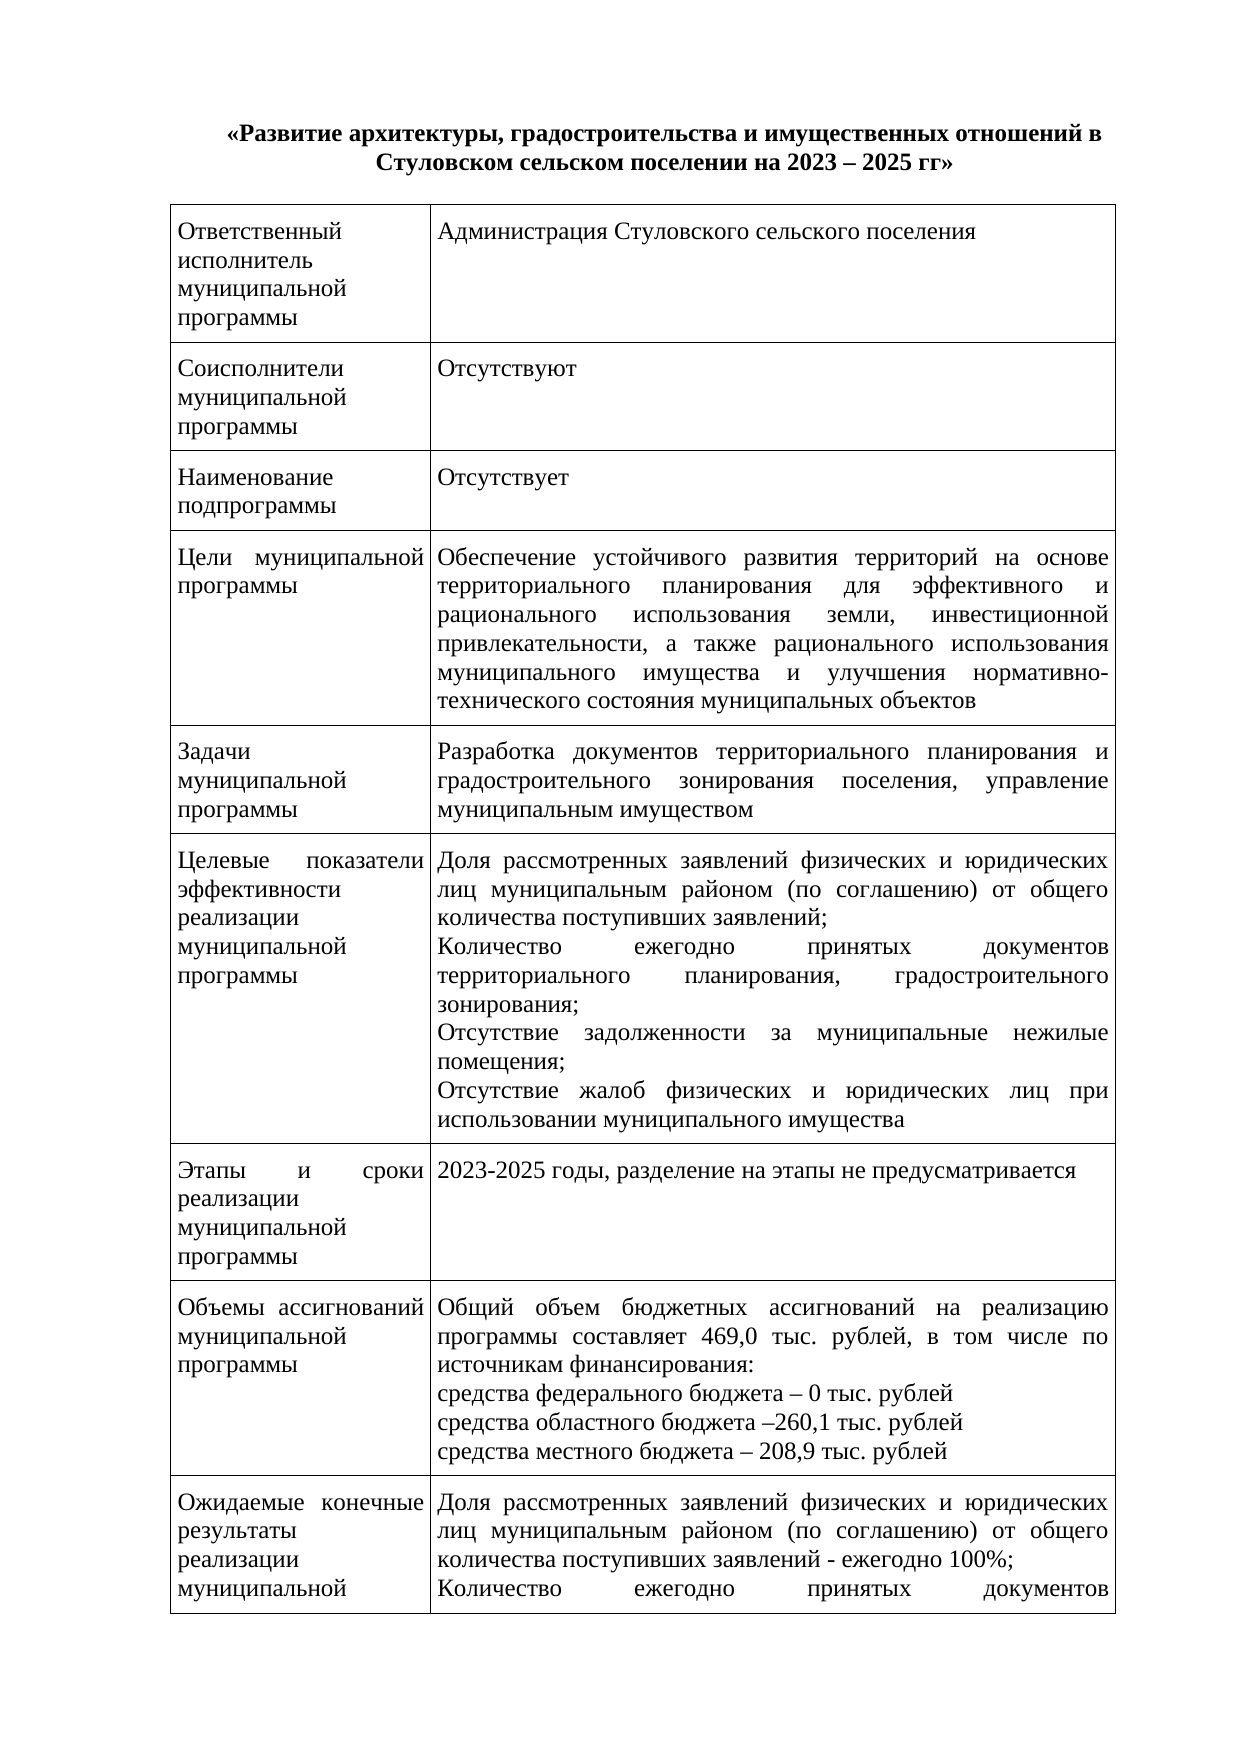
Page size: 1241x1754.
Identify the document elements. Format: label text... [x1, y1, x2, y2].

table_cell Доля рассмотренных заявлений физических и юридических лиц муниципальным районом (по соглашению) от общего количества поступивших заявлений; Количество ежегодно принятых документов территориального планирования, градостроительного зонирования; Отсутствие задолженности за муниципальные нежилые помещения; Отсутствие жалоб физических и юридических лиц при использовании муниципального имущества [431, 834, 1115, 1143]
table_cell Соисполнители муниципальной программы [171, 343, 430, 450]
table_cell Цели муниципальной программы [171, 531, 430, 725]
table_header Ответственный исполнитель муниципальной программы [171, 205, 430, 342]
table_header Администрация Стуловского сельского поселения [431, 205, 1115, 342]
table_cell Общий объем бюджетных ассигнований на реализацию программы составляет 469,0 тыс. рублей, в том числе по источникам финансирования: средства федерального бюджета – 0 тыс. рублей средства областного бюджета –260,1 тыс. рублей средства местного бюджета – 208,9 тыс. рублей [431, 1281, 1115, 1475]
table_cell Целевые показатели эффективности реализации муниципальной программы [171, 834, 430, 1143]
table_cell 2023-2025 годы, разделение на этапы не предусматривается [431, 1144, 1115, 1280]
table_cell Этапы и сроки реализации муниципальной программы [171, 1144, 430, 1280]
table_cell Обеспечение устойчивого развития территорий на основе территориального планирования для эффективного и рационального использования земли, инвестиционной привлекательности, а также рационального использования муниципального имущества и улучшения нормативно-технического состояния муниципальных объектов [431, 531, 1115, 725]
table_cell Наименование подпрограммы [171, 451, 430, 530]
table_cell Задачи муниципальной программы [171, 726, 430, 833]
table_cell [171, 1476, 430, 1612]
table_cell Разработка документов территориального планирования и градостроительного зонирования поселения, управление муниципальным имуществом [431, 726, 1115, 833]
table_cell Отсутствуют [431, 343, 1115, 450]
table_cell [431, 1476, 1115, 1612]
title «Развитие архитектуры, градостроительства и имущественных отношений в Стуловском сельском поселении на 2023 – 2025 гг» [177, 118, 1152, 176]
table_cell Отсутствует [431, 451, 1115, 530]
table_cell Объемы ассигнований муниципальной программы [171, 1281, 430, 1475]
